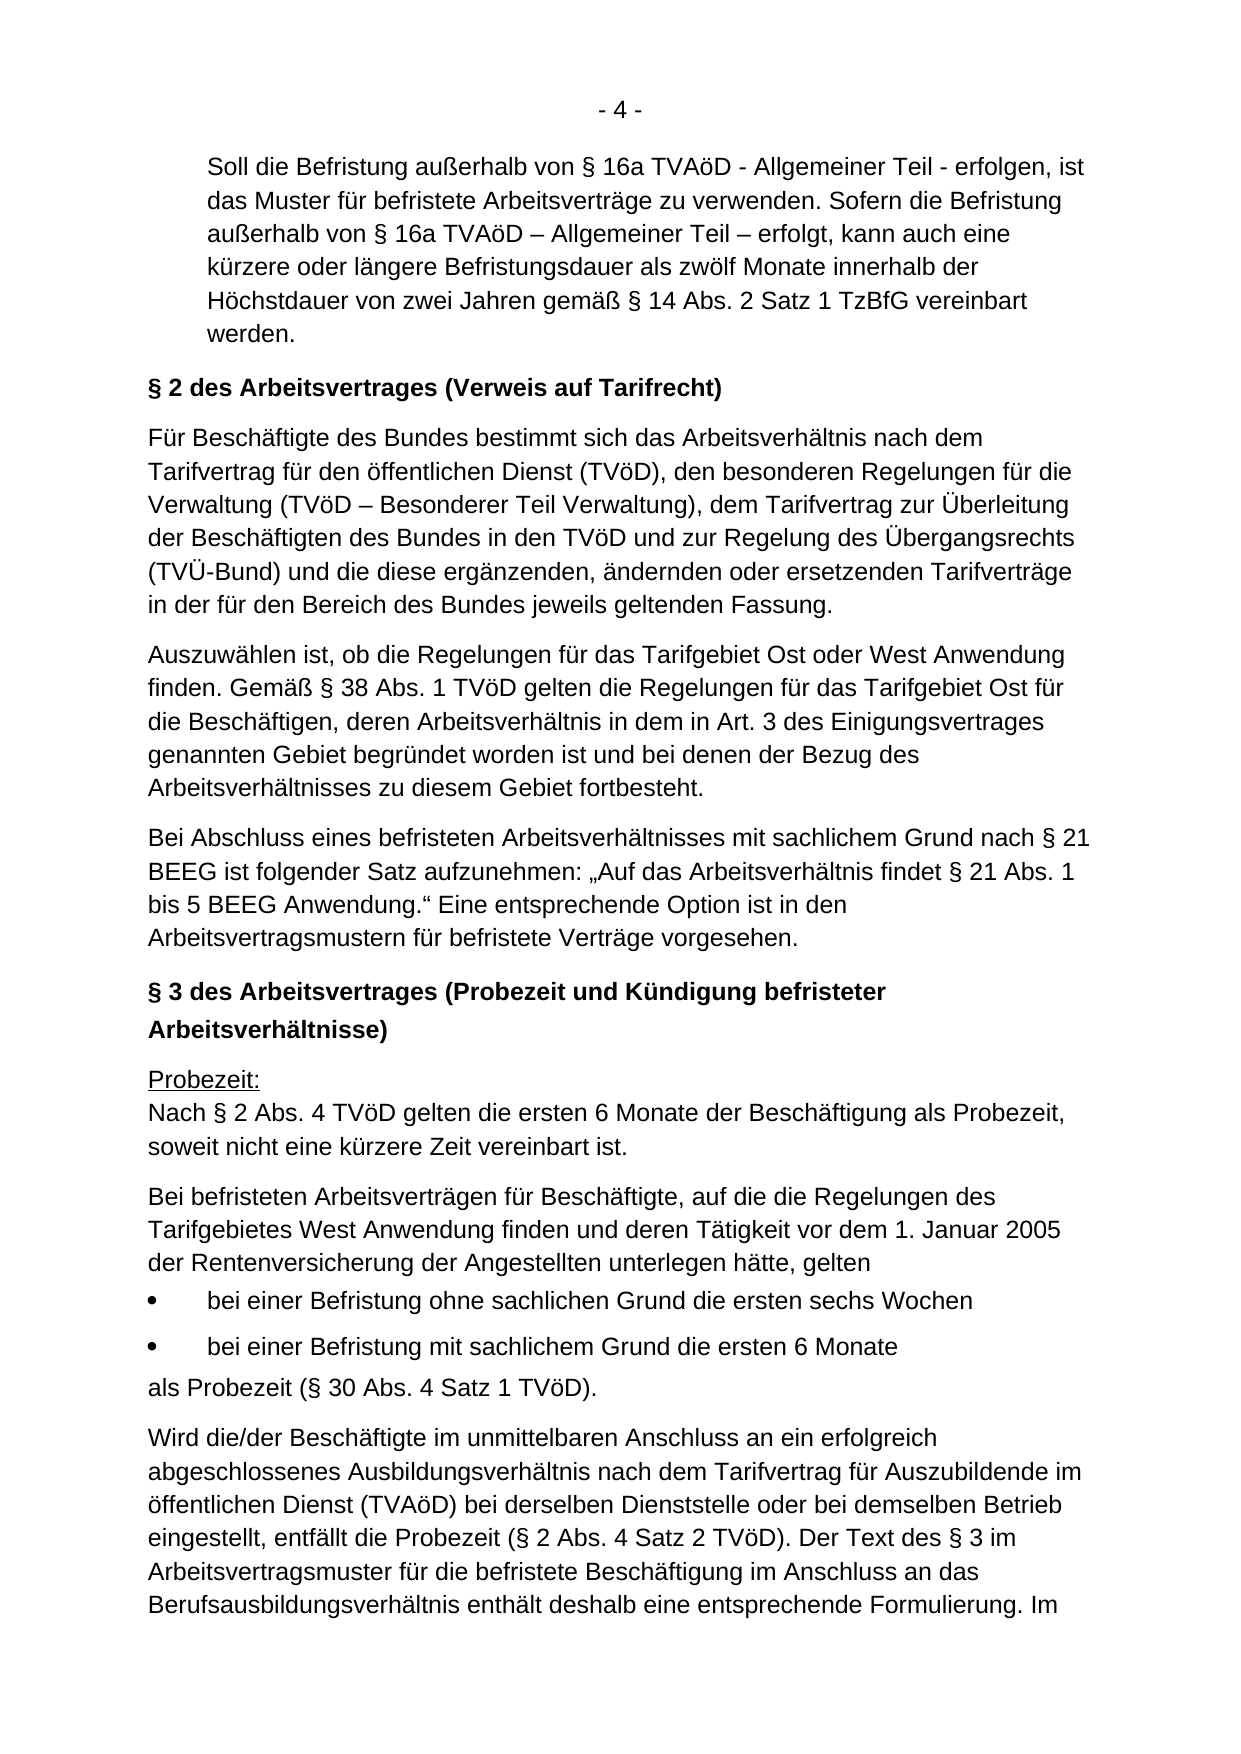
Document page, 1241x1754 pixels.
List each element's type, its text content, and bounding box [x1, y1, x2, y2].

text als Probezeit (§ 30 Abs. 4 Satz 1 TVöD). [148, 1368, 1092, 1402]
text bei einer Befristung mit sachlichem Grund die ersten 6 Monate [148, 1329, 1092, 1362]
text Für Beschäftigte des Bundes bestimmt sich das Arbeitsverhältnis nach dem Tarifvertrag für den öffentlichen Dienst (TVöD), den besonderen Regelungen für die Verwaltung (TVöD – Besonderer Teil Verwaltung), dem Tarifvertrag zur Überleitung der Beschäftigten des Bundes in den TVöD und zur Regelung des Übergangsrechts (TVÜ-Bund) und die diese ergänzenden, ändernden oder ersetzenden Tarifverträge in der für den Bereich des Bundes jeweils geltenden Fassung. [148, 418, 1092, 618]
text Soll die Befristung außerhalb von § 16a TVAöD - Allgemeiner Teil - erfolgen, ist das Muster für befristete Arbeitsverträge zu verwenden. Sofern die Befristung außerhalb von § 16a TVAöD – Allgemeiner Teil – erfolgt, kann auch eine kürzere oder längere Befristungsdauer als zwölf Monate innerhalb der Höchstdauer von zwei Jahren gemäß § 14 Abs. 2 Satz 1 TzBfG vereinbart werden. [207, 148, 1092, 348]
text Bei befristeten Arbeitsverträgen für Beschäftigte, auf die die Regelungen des Tarifgebietes West Anwendung finden und deren Tätigkeit vor dem 1. Januar 2005 der Rentenversicherung der Angestellten unterlegen hätte, gelten [148, 1177, 1092, 1277]
text Bei Abschluss eines befristeten Arbeitsverhältnisses mit sachlichem Grund nach § 21 BEEG ist folgender Satz aufzunehmen: „Auf das Arbeitsverhältnis findet § 21 Abs. 1 bis 5 BEEG Anwendung.“ Eine entsprechende Option ist in den Arbeitsvertragsmustern für befristete Verträge vorgesehen. [148, 818, 1092, 952]
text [148, 1418, 1092, 1618]
subtitle § 3 des Arbeitsvertrages (Probezeit und Kündigung befristeter Arbeitsverhältnisse) [148, 968, 1092, 1043]
text Probezeit: [148, 1060, 1092, 1093]
text Auszuwählen ist, ob die Regelungen für das Tarifgebiet Ost oder West Anwendung finden. Gemäß § 38 Abs. 1 TVöD gelten die Regelungen für das Tarifgebiet Ost für die Beschäftigen, deren Arbeitsverhältnis in dem in Art. 3 des Einigungsvertrages genannten Gebiet begründet worden ist und bei denen der Bezug des Arbeitsverhältnisses zu diesem Gebiet fortbesteht. [148, 635, 1092, 802]
subtitle § 2 des Arbeitsvertrages (Verweis auf Tarifrecht) [148, 364, 1092, 402]
text bei einer Befristung ohne sachlichen Grund die ersten sechs Wochen [148, 1283, 1092, 1316]
text Nach § 2 Abs. 4 TVöD gelten die ersten 6 Monate der Beschäftigung als Probezeit, soweit nicht eine kürzere Zeit vereinbart ist. [148, 1093, 1092, 1160]
